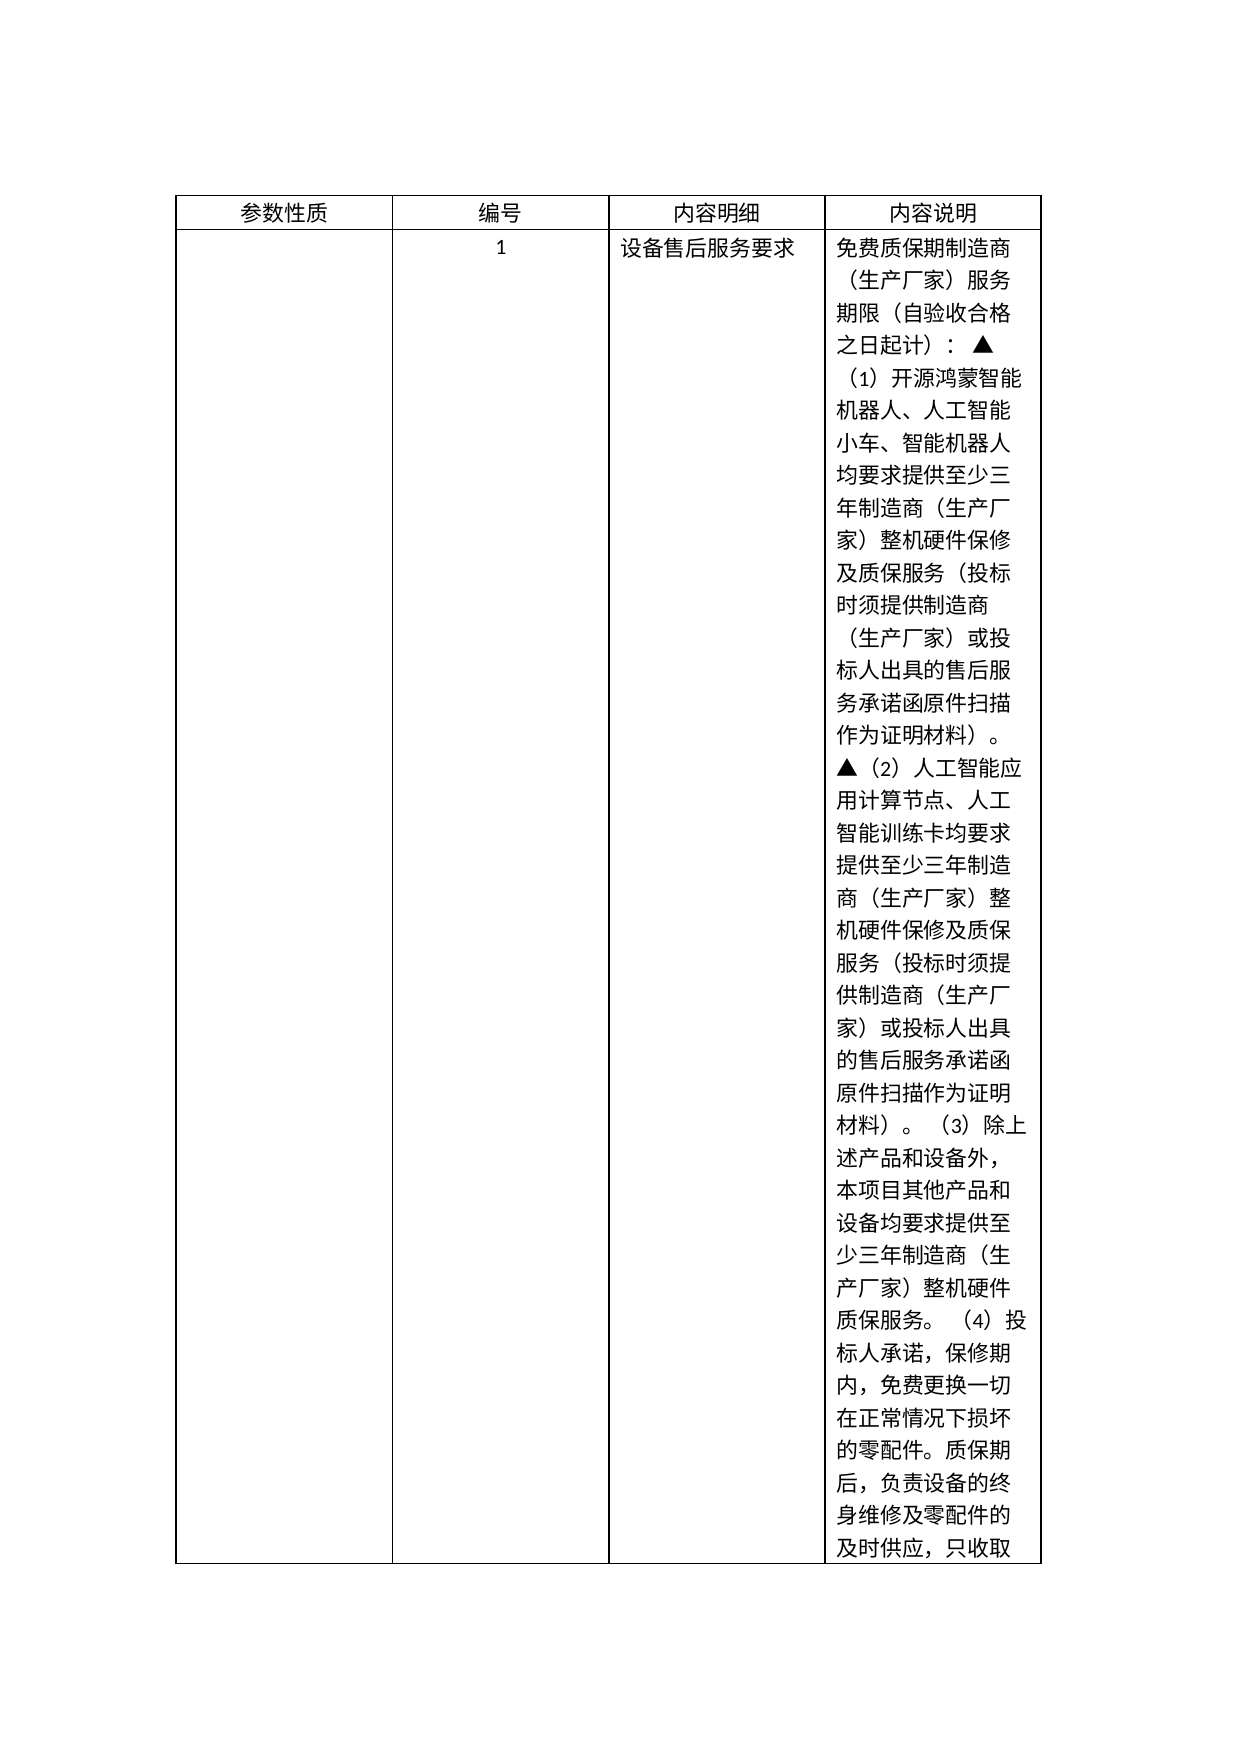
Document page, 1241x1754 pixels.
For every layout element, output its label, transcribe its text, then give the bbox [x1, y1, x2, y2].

table_cell [177, 230, 392, 1563]
table_header 参数性质 [177, 196, 392, 228]
table_header 内容说明 [826, 196, 1040, 228]
table_header 编号 [393, 196, 608, 228]
table_cell 设备售后服务要求 [610, 230, 824, 1563]
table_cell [826, 230, 1040, 1563]
table_cell 1 [393, 230, 608, 1563]
table_header 内容明细 [610, 196, 824, 228]
